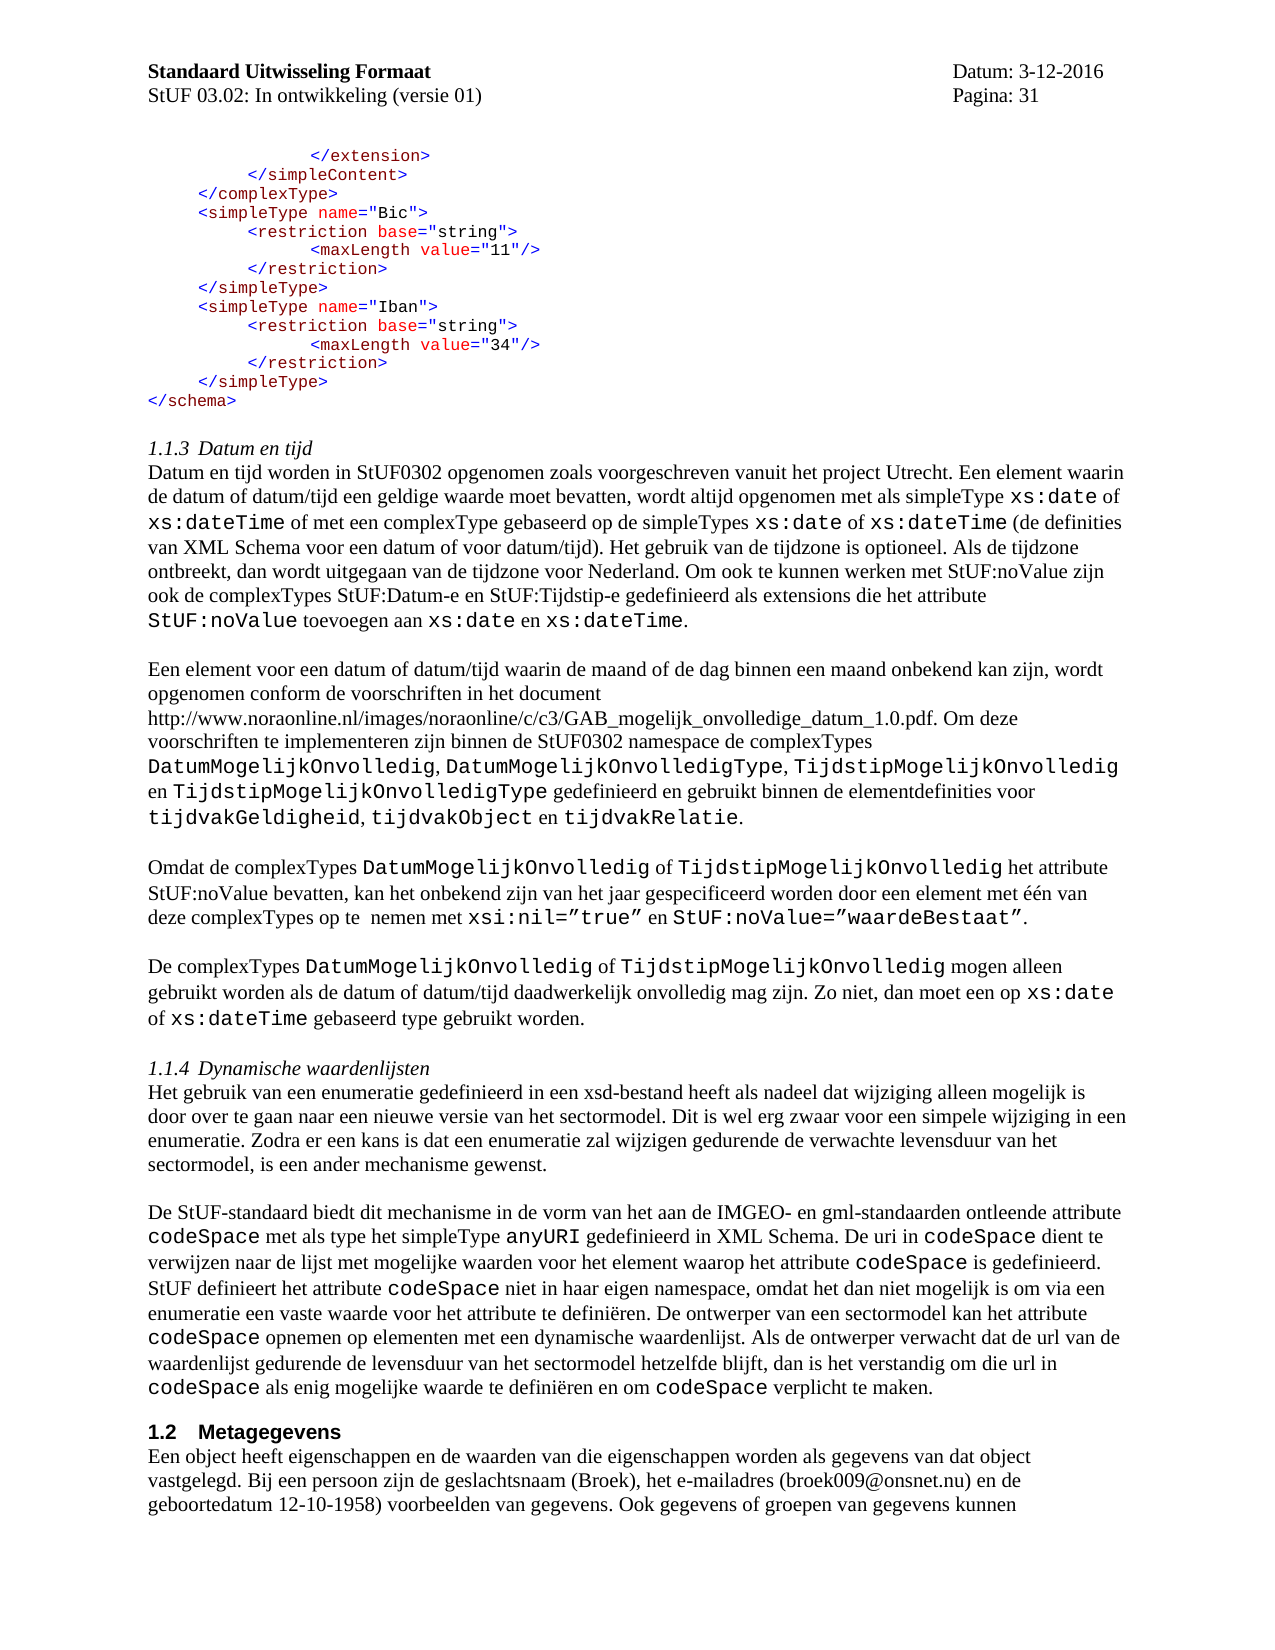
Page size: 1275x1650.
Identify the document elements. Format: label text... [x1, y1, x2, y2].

text Datum en tijd worden in StUF0302 opgenomen zoals voorgeschreven vanuit het project Utrecht. Een element waarin de datum of datum/tijd een geldige waarde moet bevatten, wordt altijd opgenomen met als simpleType xs:date of xs:dateTime of met een complexType gebaseerd op de simpleTypes xs:date of xs:dateTime (de definities van XML Schema voor een datum of voor datum/tijd). Het gebruik van de tijdzone is optioneel. Als de tijdzone ontbreekt, dan wordt uitgegaan van de tijdzone voor Nederland. Om ook te kunnen werken met StUF:noValue zijn ook de complexTypes StUF:Datum-e en StUF:Tijdstip-e gedefinieerd als extensions die het attribute StUF:noValue toevoegen aan xs:date en xs:dateTime. [148, 460, 1127, 633]
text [148, 1443, 1127, 1516]
text Omdat de complexTypes DatumMogelijkOnvolledig of TijdstipMogelijkOnvolledig het attribute StUF:noValue bevatten, kan het onbekend zijn van het jaar gespecificeerd worden door een element met één van deze complexTypes op te nemen met xsi:nil=”true” en StUF:noValue=”waardeBestaat”. [148, 855, 1127, 930]
text </schema> [148, 393, 1127, 412]
text </simpleContent> [148, 167, 1127, 185]
text <restriction base="string"> [148, 223, 1127, 242]
text </simpleType> [148, 374, 1127, 393]
text </extension> [148, 148, 1127, 167]
text </restriction> [148, 355, 1127, 374]
text De complexTypes DatumMogelijkOnvolledig of TijdstipMogelijkOnvolledig mogen alleen gebruikt worden als de datum of datum/tijd daadwerkelijk onvolledig mag zijn. Zo niet, dan moet een op xs:date of xs:dateTime gebaseerd type gebruikt worden. [148, 954, 1127, 1032]
text <restriction base="string"> [148, 317, 1127, 336]
text </simpleType> [148, 280, 1127, 298]
subtitle Datum en tijd [148, 436, 1127, 460]
text Het gebruik van een enumeratie gedefinieerd in een xsd-bestand heeft als nadeel dat wijziging alleen mogelijk is door over te gaan naar een nieuwe versie van het sectormodel. Dit is wel erg zwaar voor een simpele wijziging in een enumeratie. Zodra er een kans is dat een enumeratie zal wijzigen gedurende de verwachte levensduur van het sectormodel, is een ander mechanisme gewenst. [148, 1080, 1127, 1176]
text </restriction> [148, 261, 1127, 280]
subtitle Dynamische waardenlijsten [148, 1056, 1127, 1080]
text De StUF-standaard biedt dit mechanisme in de vorm van het aan de IMGEO- en gml-standaarden ontleende attribute codeSpace met als type het simpleType anyURI gedefinieerd in XML Schema. De uri in codeSpace dient te verwijzen naar de lijst met mogelijke waarden voor het element waarop het attribute codeSpace is gedefinieerd. StUF definieert het attribute codeSpace niet in haar eigen namespace, omdat het dan niet mogelijk is om via een enumeratie een vaste waarde voor het attribute te definiëren. De ontwerper van een sectormodel kan het attribute codeSpace opnemen op elementen met een dynamische waardenlijst. Als de ontwerper verwacht dat de url van de waardenlijst gedurende de levensduur van het sectormodel hetzelfde blijft, dan is het verstandig om die url in codeSpace als enig mogelijke waarde te definiëren en om codeSpace verplicht te maken. [148, 1200, 1127, 1401]
subtitle Metagegevens [148, 1419, 1127, 1443]
text <simpleType name="Bic"> [148, 204, 1127, 223]
text </complexType> [148, 185, 1127, 204]
text Een element voor een datum of datum/tijd waarin de maand of de dag binnen een maand onbekend kan zijn, wordt opgenomen conform de voorschriften in het document http://www.noraonline.nl/images/noraonline/c/c3/GAB_mogelijk_onvolledige_datum_1.0.pdf. Om deze voorschriften te implementeren zijn binnen de StUF0302 namespace de complexTypes DatumMogelijkOnvolledig, DatumMogelijkOnvolledigType, TijdstipMogelijkOnvolledig en TijdstipMogelijkOnvolledigType gedefinieerd en gebruikt binnen de elementdefinities voor tijdvakGeldigheid, tijdvakObject en tijdvakRelatie. [148, 657, 1127, 831]
text <maxLength value="11"/> [148, 242, 1127, 261]
text <simpleType name="Iban"> [148, 298, 1127, 317]
text <maxLength value="34"/> [148, 336, 1127, 355]
